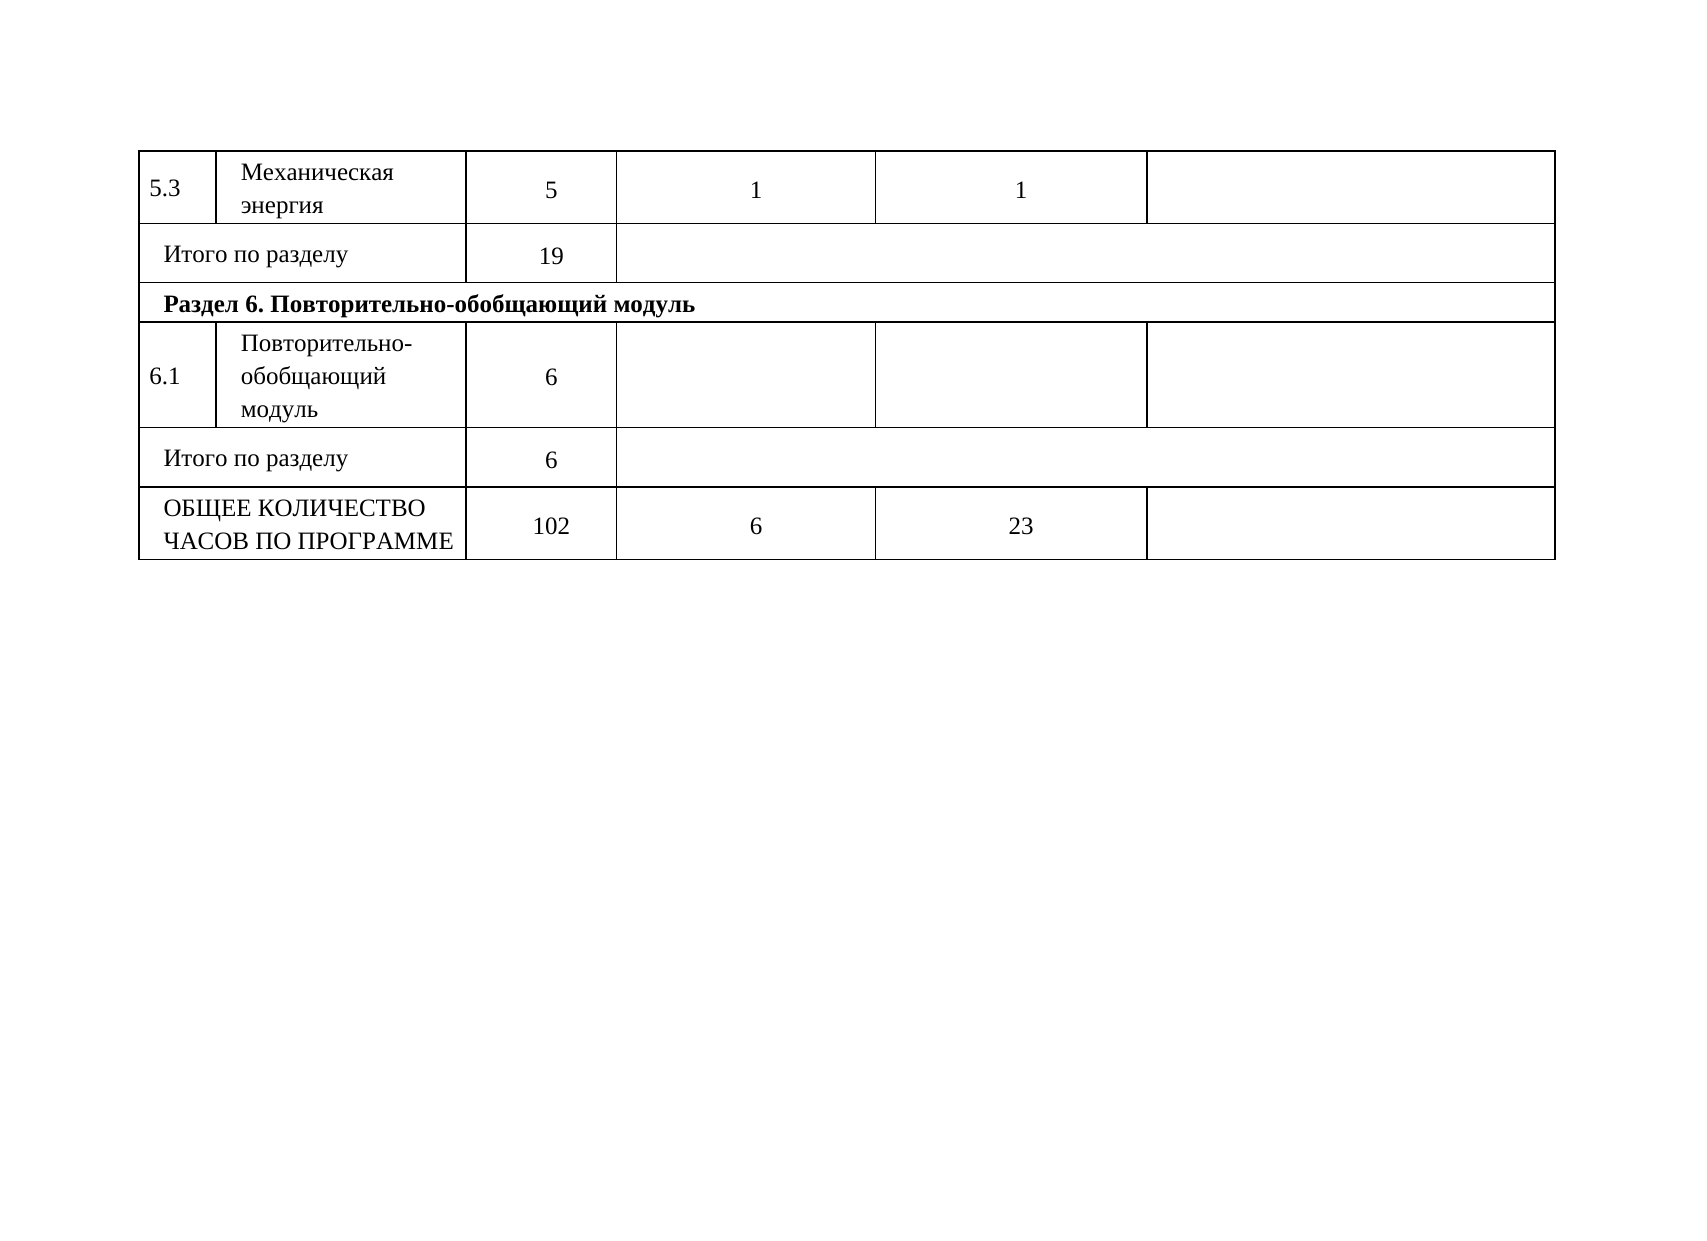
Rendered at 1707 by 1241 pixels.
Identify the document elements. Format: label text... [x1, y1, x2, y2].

table_cell 5.3 [140, 152, 215, 222]
table_cell 23 [876, 488, 1146, 558]
table_cell [1148, 323, 1554, 427]
table_cell 6 [617, 488, 875, 558]
table_cell 19 [467, 224, 616, 282]
table_cell 1 [876, 152, 1146, 222]
table_cell Механическая энергия [217, 152, 465, 222]
table_cell [617, 428, 1554, 486]
table_cell [1148, 488, 1554, 558]
table_cell [876, 323, 1146, 427]
table_cell Раздел 6. Повторительно-обобщающий модуль [140, 283, 1554, 321]
table_cell 5 [467, 152, 616, 222]
table_cell 102 [467, 488, 616, 558]
table_cell [1148, 152, 1554, 222]
table_cell Итого по разделу [140, 428, 465, 486]
table_cell 1 [617, 152, 875, 222]
table_cell ОБЩЕЕ КОЛИЧЕСТВО ЧАСОВ ПО ПРОГРАММЕ [140, 488, 465, 558]
table_cell 6 [467, 428, 616, 486]
table_cell [617, 323, 875, 427]
table_cell Повторительно-обобщающий модуль [217, 323, 465, 427]
table_cell [617, 224, 1554, 282]
table_cell Итого по разделу [140, 224, 465, 282]
table_cell 6.1 [140, 323, 215, 427]
table_cell 6 [467, 323, 616, 427]
